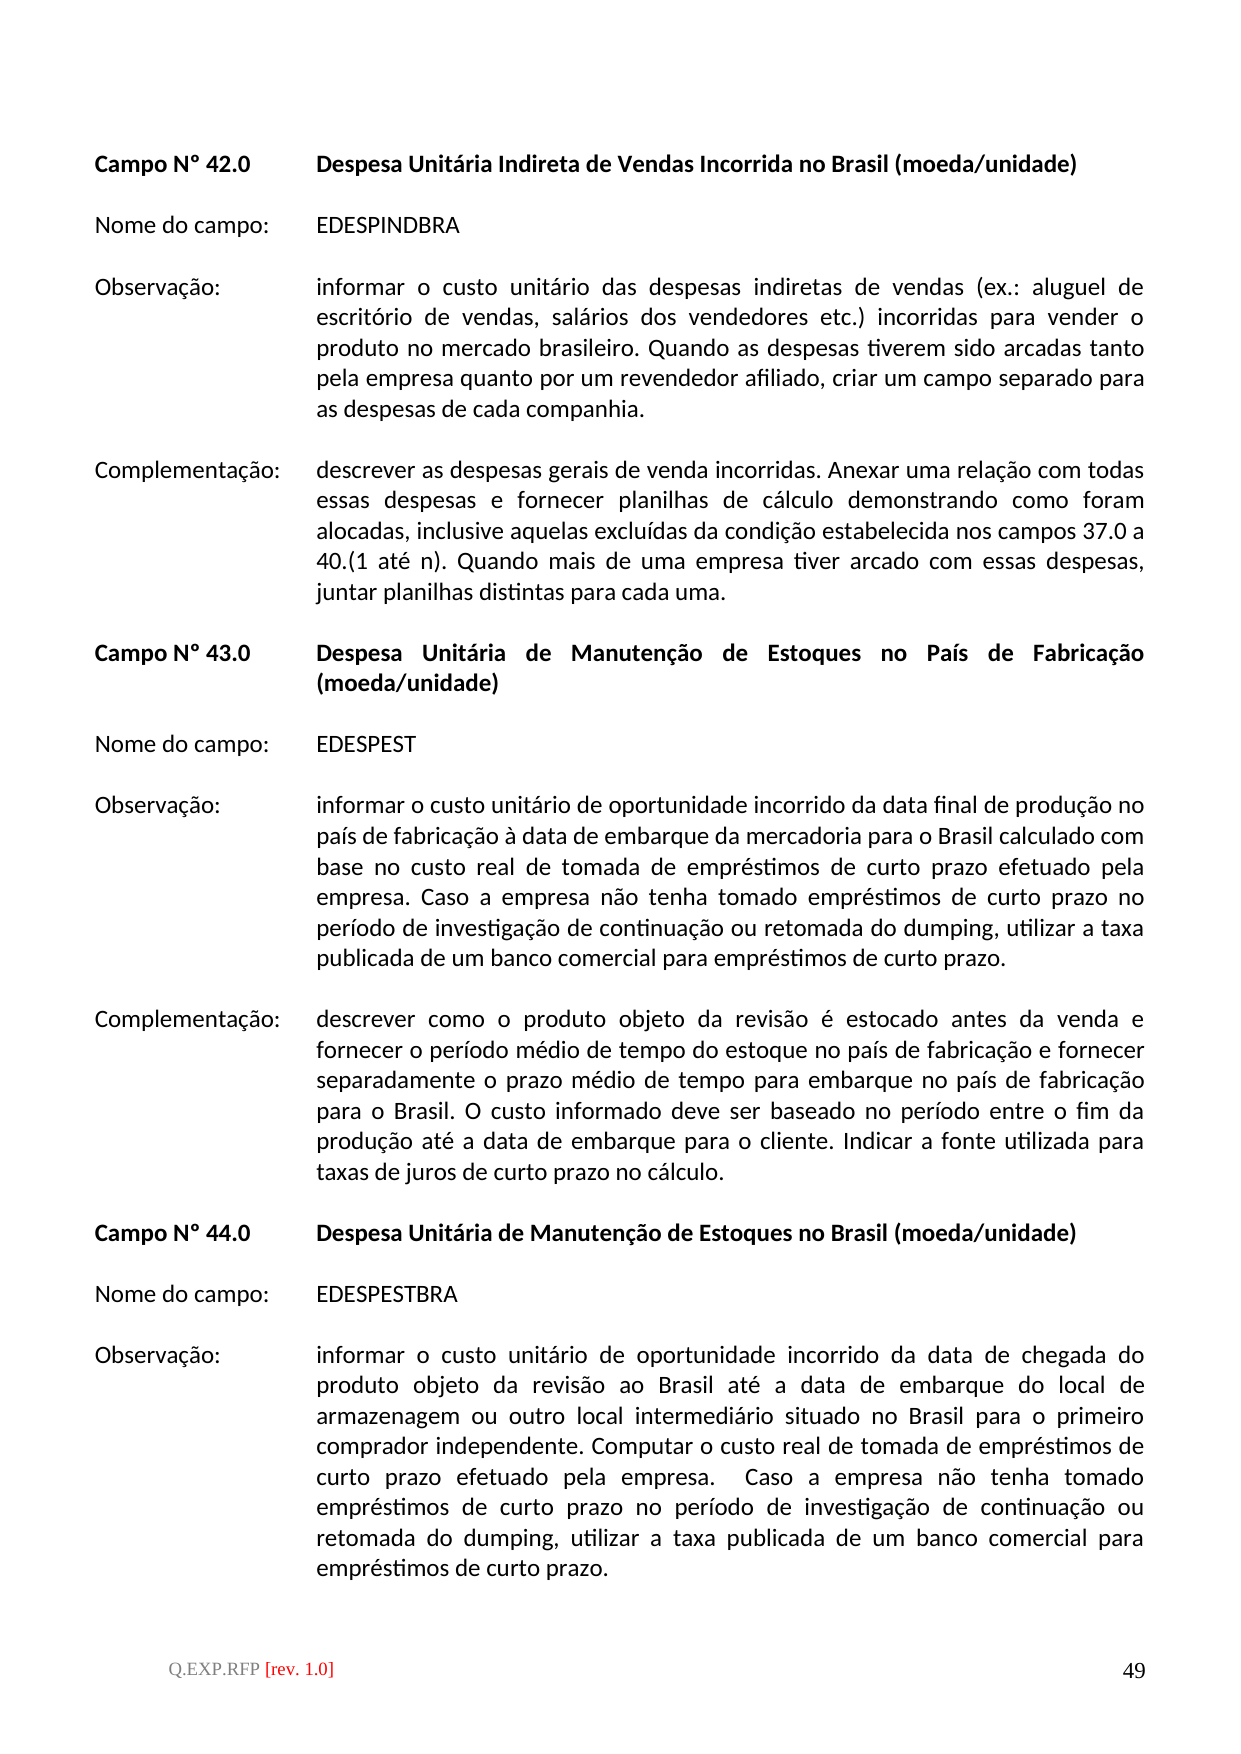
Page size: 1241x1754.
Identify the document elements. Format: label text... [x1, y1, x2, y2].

text Complementação: descrever como o produto objeto da revisão é estocado antes da venda e fornecer o período médio de tempo do estoque no país de fabricação e fornecer separadamente o prazo médio de tempo para embarque no país de fabricação para o Brasil. O custo informado deve ser baseado no período entre o fim da produção até a data de embarque para o cliente. Indicar a fonte utilizada para taxas de juros de curto prazo no cálculo. [94, 1003, 1146, 1186]
text Nome do campo: EDESPINDBRA [94, 210, 1146, 240]
text Nome do campo: EDESPESTBRA [94, 1278, 1146, 1308]
text Nome do campo: EDESPEST [94, 728, 1146, 759]
text Campo Nº 43.0 Despesa Unitária de Manutenção de Estoques no País de Fabricação (moeda/unidade) [94, 637, 1146, 698]
text Campo Nº 42.0 Despesa Unitária Indireta de Vendas Incorrida no Brasil (moeda/unidade) [94, 149, 1146, 179]
text Observação: informar o custo unitário de oportunidade incorrido da data final de produção no país de fabricação à data de embarque da mercadoria para o Brasil calculado com base no custo real de tomada de empréstimos de curto prazo efetuado pela empresa. Caso a empresa não tenha tomado empréstimos de curto prazo no período de investigação de continuação ou retomada do dumping, utilizar a taxa publicada de um banco comercial para empréstimos de curto prazo. [94, 789, 1146, 973]
text Campo Nº 44.0 Despesa Unitária de Manutenção de Estoques no Brasil (moeda/unidade) [94, 1217, 1146, 1247]
text Observação: informar o custo unitário de oportunidade incorrido da data de chegada do produto objeto da revisão ao Brasil até a data de embarque do local de armazenagem ou outro local intermediário situado no Brasil para o primeiro comprador independente. Computar o custo real de tomada de empréstimos de curto prazo efetuado pela empresa. Caso a empresa não tenha tomado empréstimos de curto prazo no período de investigação de continuação ou retomada do dumping, utilizar a taxa publicada de um banco comercial para empréstimos de curto prazo. [94, 1339, 1146, 1583]
text Observação: informar o custo unitário das despesas indiretas de vendas (ex.: aluguel de escritório de vendas, salários dos vendedores etc.) incorridas para vender o produto no mercado brasileiro. Quando as despesas tiverem sido arcadas tanto pela empresa quanto por um revendedor afiliado, criar um campo separado para as despesas de cada companhia. [94, 271, 1146, 423]
